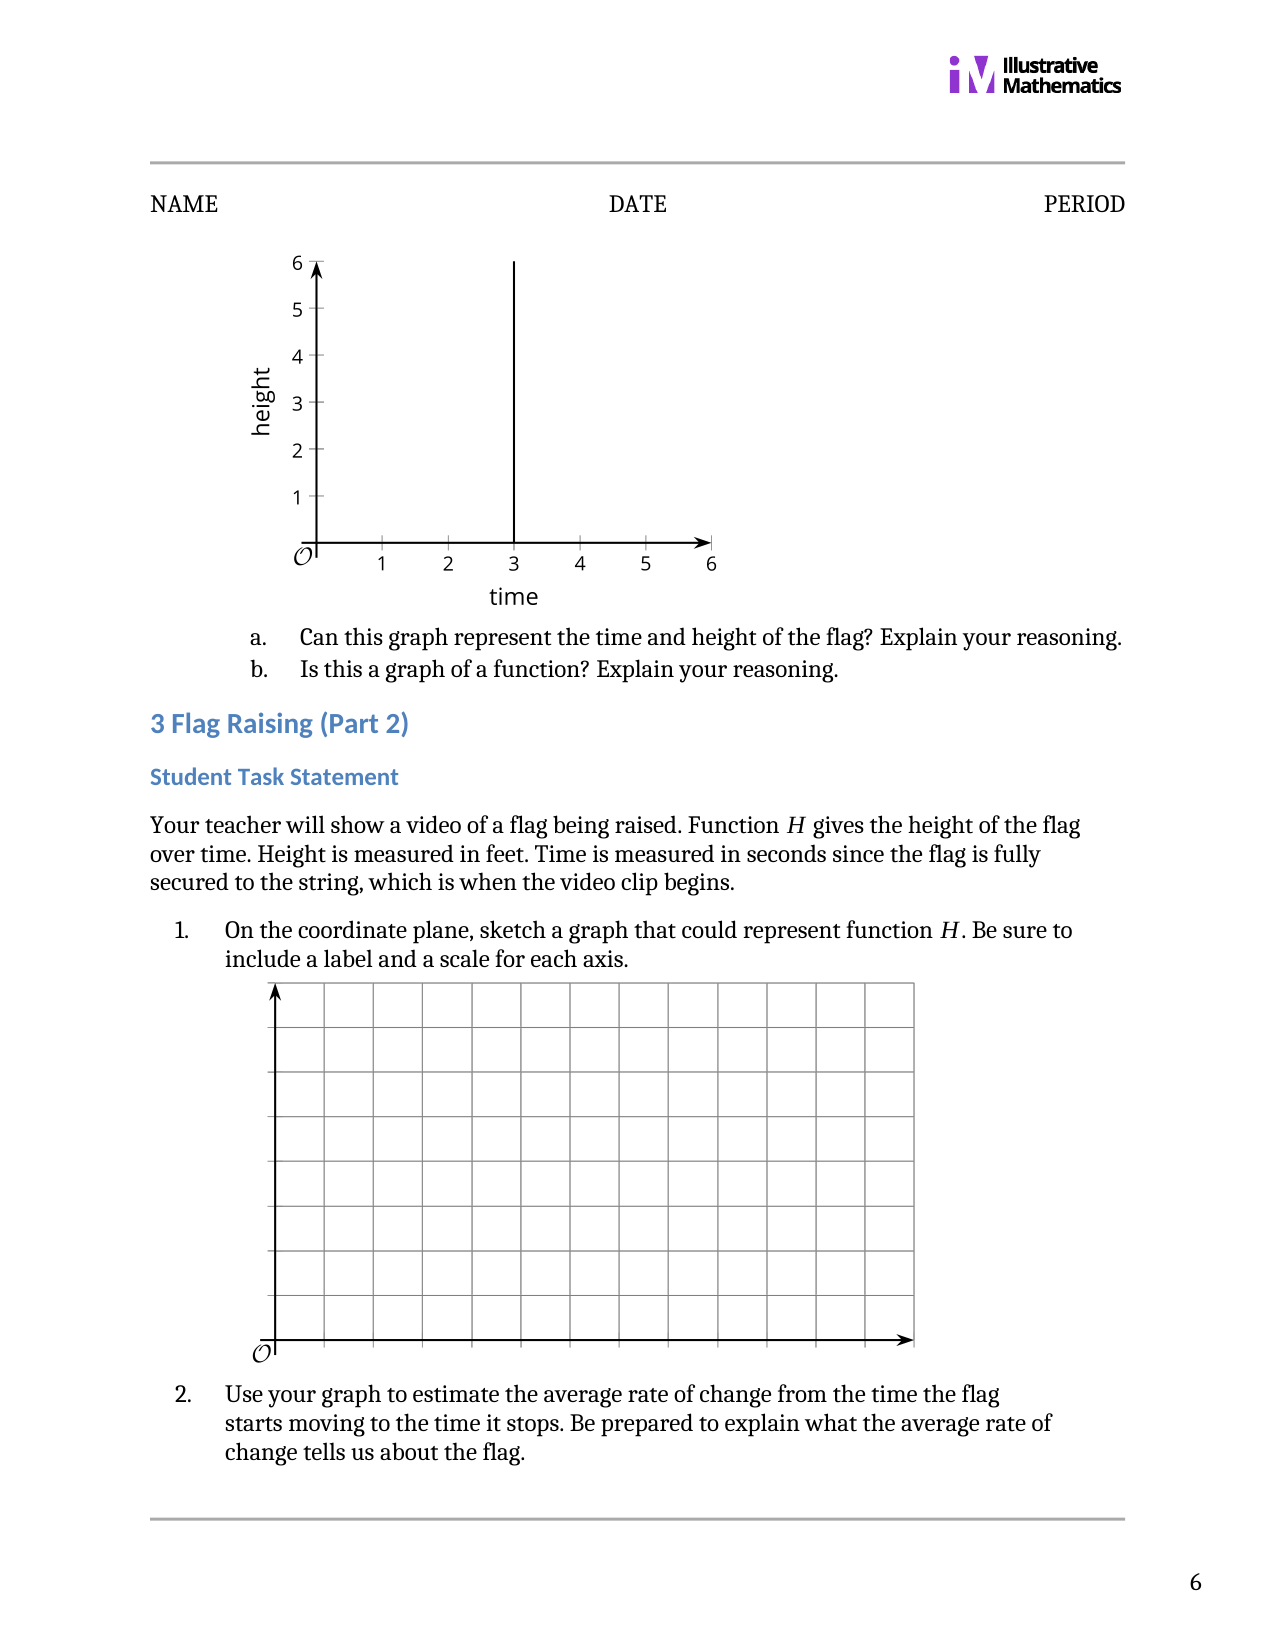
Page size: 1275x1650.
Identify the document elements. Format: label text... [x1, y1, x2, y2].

subtitle Student Task Statement [150, 761, 1125, 792]
picture [243, 247, 725, 613]
list Use your graph to estimate the average rate of change from the time the flag starts moving to the time it stops. Be prepared to explain what the average rate of change tells us about the flag. [175, 1380, 1125, 1466]
text Your teacher will show a video of a flag being raised. Function gives the height of the flag over time. Height is measured in feet. Time is measured in seconds since the flag is fully secured to the string, which is when the video clip begins. [150, 811, 1125, 897]
picture [949, 55, 1121, 93]
list On the coordinate plane, sketch a graph that could represent function . Be sure to include a label and a scale for each axis. [175, 916, 1125, 973]
subtitle 3 Flag Raising (Part 2) [150, 705, 1125, 741]
list Is this a graph of a function? Explain your reasoning. [250, 655, 1125, 684]
list Can this graph represent the time and height of the flag? Explain your reasoning. [250, 623, 1125, 652]
picture [243, 977, 922, 1370]
